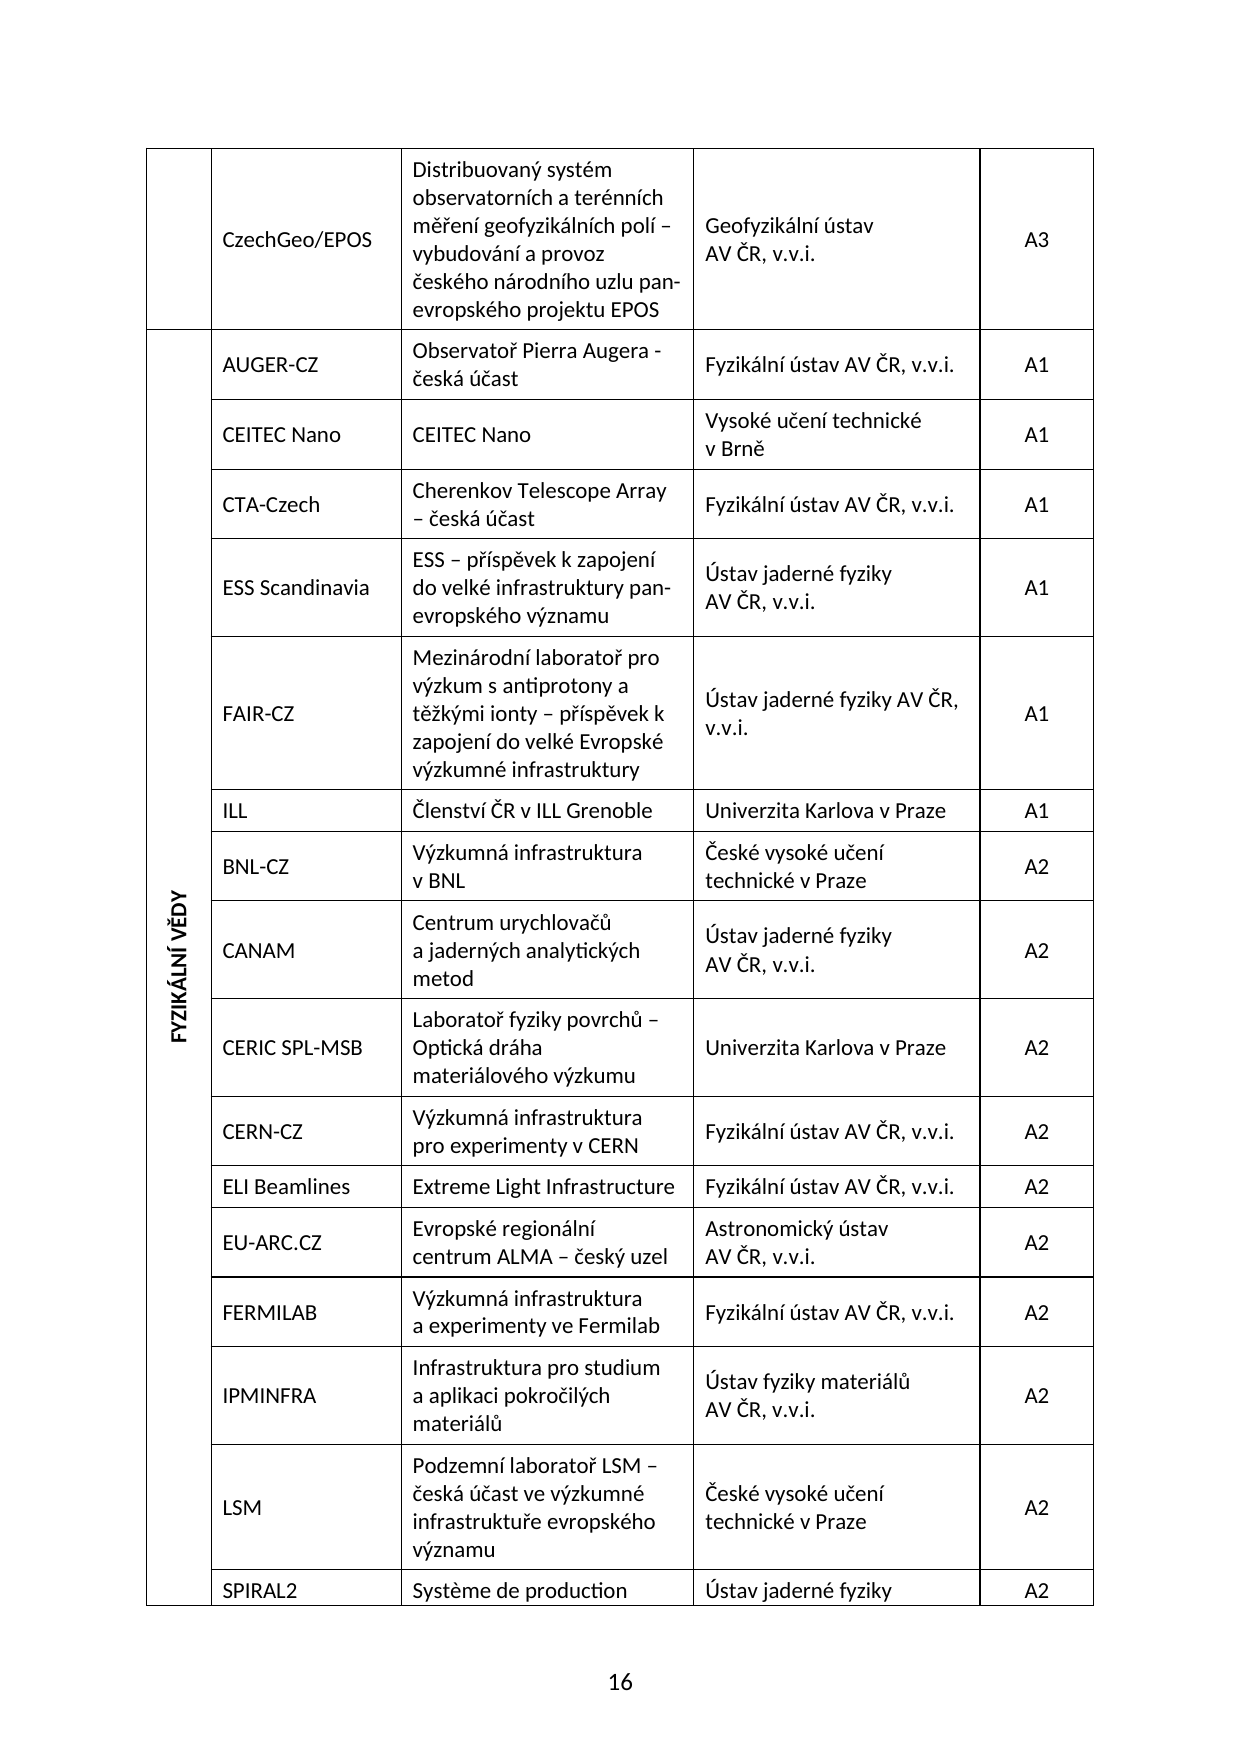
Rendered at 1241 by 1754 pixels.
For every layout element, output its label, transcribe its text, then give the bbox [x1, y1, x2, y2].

table_cell AUGER-CZ [212, 330, 401, 399]
table_cell A2 [981, 1570, 1093, 1604]
table_cell Fyzikální ústav AV ČR, v.v.i. [694, 1166, 979, 1207]
table_cell Laboratoř fyziky povrchů – Optická dráha materiálového výzkumu [402, 999, 693, 1096]
table_cell CEITEC Nano [402, 400, 693, 468]
table_cell Cherenkov Telescope Array – česká účast [402, 470, 693, 538]
table_cell A2 [981, 999, 1093, 1096]
table_cell Univerzita Karlova v Praze [694, 790, 979, 831]
table_cell A1 [981, 330, 1093, 399]
table_cell CERN-CZ [212, 1097, 401, 1165]
table_cell A2 [981, 1278, 1093, 1346]
table_cell Centrum urychlovačů a jaderných analytických metod [402, 901, 693, 998]
table_cell Výzkumná infrastruktura a experimenty ve Fermilab [402, 1278, 693, 1346]
table_cell Fyzikální ústav AV ČR, v.v.i. [694, 1278, 979, 1346]
table_cell Extreme Light Infrastructure [402, 1166, 693, 1207]
table_cell CERIC SPL-MSB [212, 999, 401, 1096]
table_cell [694, 1570, 979, 1604]
table_cell A2 [981, 1208, 1093, 1276]
table_cell BNL-CZ [212, 832, 401, 900]
table_cell CTA-Czech [212, 470, 401, 538]
table_cell Fyzikální ústav AV ČR, v.v.i. [694, 330, 979, 399]
table_cell Vysoké učení technické v Brně [694, 400, 979, 468]
table_cell CzechGeo/EPOS [212, 149, 401, 329]
table_cell Výzkumná infrastruktura pro experimenty v CERN [402, 1097, 693, 1165]
table_cell Členství ČR v ILL Grenoble [402, 790, 693, 831]
table_cell IPMINFRA [212, 1347, 401, 1443]
table_cell CANAM [212, 901, 401, 998]
table_cell A2 [981, 1347, 1093, 1443]
table_cell Výzkumná infrastruktura v BNL [402, 832, 693, 900]
table_cell EU-ARC.CZ [212, 1208, 401, 1276]
table_cell České vysoké učení technické v Praze [694, 832, 979, 900]
table_cell A2 [981, 1166, 1093, 1207]
table_cell Fyzikální ústav AV ČR, v.v.i. [694, 470, 979, 538]
table_cell Infrastruktura pro studium a aplikaci pokročilých materiálů [402, 1347, 693, 1443]
table_cell Ústav jaderné fyziky AV ČR, v.v.i. [694, 901, 979, 998]
table_cell Evropské regionální centrum ALMA – český uzel [402, 1208, 693, 1276]
table_cell FERMILAB [212, 1278, 401, 1346]
table_cell CEITEC Nano [212, 400, 401, 468]
table_cell Astronomický ústav AV ČR, v.v.i. [694, 1208, 979, 1276]
table_cell Ústav jaderné fyziky AV ČR, v.v.i. [694, 637, 979, 789]
table_cell A1 [981, 400, 1093, 468]
table_cell A2 [981, 1445, 1093, 1569]
table_cell SPIRAL2 [212, 1570, 401, 1604]
table_cell LSM [212, 1445, 401, 1569]
table_cell Ústav jaderné fyziky AV ČR, v.v.i. [694, 539, 979, 636]
table_cell ESS – příspěvek k zapojení do velké infrastruktury pan-evropského významu [402, 539, 693, 636]
table_cell Podzemní laboratoř LSM – česká účast ve výzkumné infrastruktuře evropského významu [402, 1445, 693, 1569]
table_cell ESS Scandinavia [212, 539, 401, 636]
table_cell České vysoké učení technické v Praze [694, 1445, 979, 1569]
table_cell A1 [981, 470, 1093, 538]
table_cell A1 [981, 539, 1093, 636]
table_cell Univerzita Karlova v Praze [694, 999, 979, 1096]
table_cell Geofyzikální ústav AV ČR, v.v.i. [694, 149, 979, 329]
table_cell Ústav fyziky materiálů AV ČR, v.v.i. [694, 1347, 979, 1443]
table_cell A1 [981, 790, 1093, 831]
table_cell FAIR-CZ [212, 637, 401, 789]
table_cell ELI Beamlines [212, 1166, 401, 1207]
table_cell Mezinárodní laboratoř pro výzkum s antiprotony a těžkými ionty – příspěvek k zapojení do velké Evropské výzkumné infrastruktury [402, 637, 693, 789]
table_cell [402, 1570, 693, 1604]
table_cell FYZIKÁLNÍ VĚDY [147, 330, 211, 1604]
table_cell ILL [212, 790, 401, 831]
table_cell Fyzikální ústav AV ČR, v.v.i. [694, 1097, 979, 1165]
table_cell A1 [981, 637, 1093, 789]
table_cell A2 [981, 832, 1093, 900]
table_cell Distribuovaný systém observatorních a terénních měření geofyzikálních polí – vybudování a provoz českého národního uzlu pan-evropského projektu EPOS [402, 149, 693, 329]
table_cell A2 [981, 1097, 1093, 1165]
table_cell A3 [981, 149, 1093, 329]
table_cell Observatoř Pierra Augera - česká účast [402, 330, 693, 399]
table_cell A2 [981, 901, 1093, 998]
